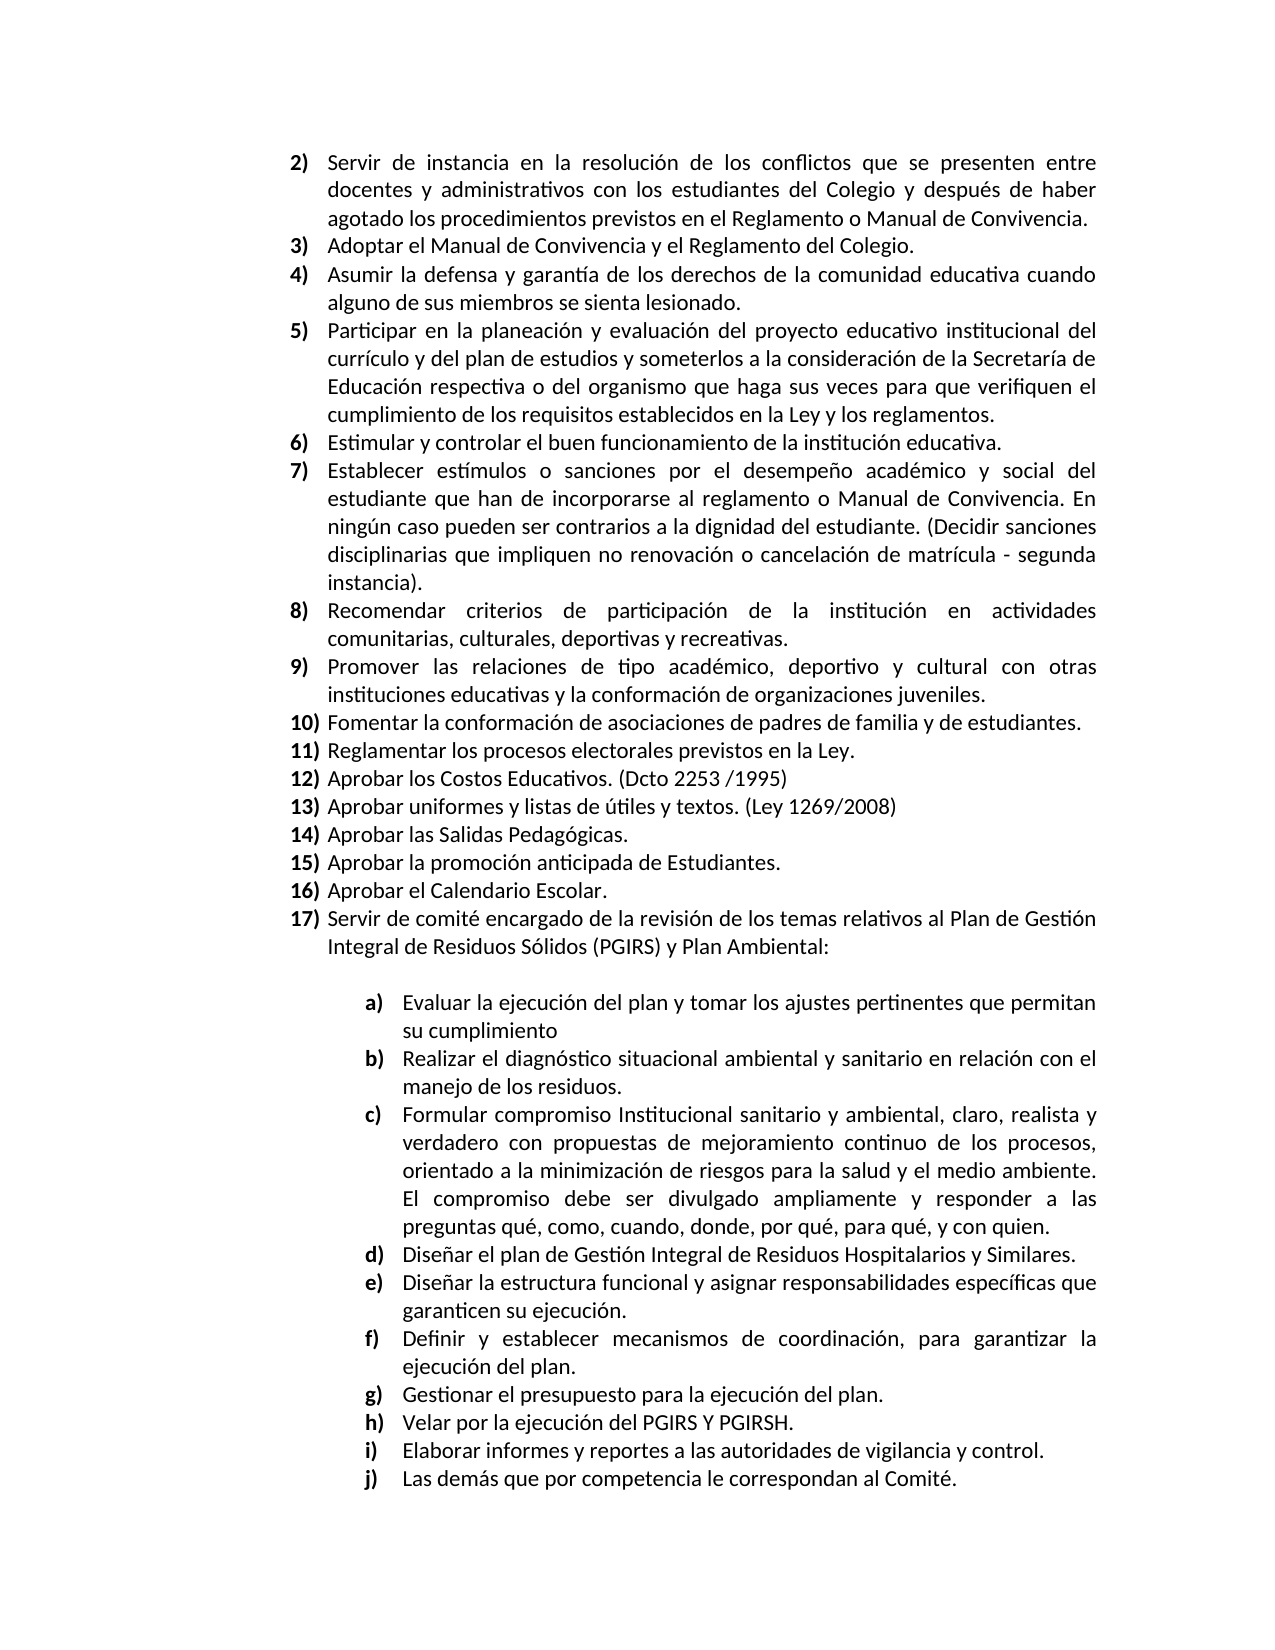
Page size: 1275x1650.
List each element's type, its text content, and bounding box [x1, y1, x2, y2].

list Aprobar los Costos Educativos. (Dcto 2253 /1995) [290, 764, 1098, 792]
list Adoptar el Manual de Convivencia y el Reglamento del Colegio. [290, 232, 1098, 260]
list Formular compromiso Institucional sanitario y ambiental, claro, realista y verdadero con propuestas de mejoramiento continuo de los procesos, orientado a la minimización de riesgos para la salud y el medio ambiente. El compromiso debe ser divulgado ampliamente y responder a las preguntas qué, como, cuando, donde, por qué, para qué, y con quien. [365, 1100, 1098, 1240]
list Elaborar informes y reportes a las autoridades de vigilancia y control. [365, 1437, 1098, 1464]
list Velar por la ejecución del PGIRS Y PGIRSH. [365, 1408, 1098, 1437]
list Aprobar el Calendario Escolar. [290, 876, 1098, 904]
list Definir y establecer mecanismos de coordinación, para garantizar la ejecución del plan. [365, 1324, 1098, 1381]
list Servir de instancia en la resolución de los conflictos que se presenten entre docentes y administrativos con los estudiantes del Colegio y después de haber agotado los procedimientos previstos en el Reglamento o Manual de Convivencia. [290, 148, 1098, 232]
list Aprobar las Salidas Pedagógicas. [290, 820, 1098, 848]
list Aprobar uniformes y listas de útiles y textos. (Ley 1269/2008) [290, 792, 1098, 820]
list Diseñar el plan de Gestión Integral de Residuos Hospitalarios y Similares. [365, 1240, 1098, 1268]
list Reglamentar los procesos electorales previstos en la Ley. [290, 736, 1098, 764]
list Fomentar la conformación de asociaciones de padres de familia y de estudiantes. [290, 708, 1098, 736]
list Gestionar el presupuesto para la ejecución del plan. [365, 1381, 1098, 1408]
list Realizar el diagnóstico situacional ambiental y sanitario en relación con el manejo de los residuos. [365, 1044, 1098, 1100]
list Estimular y controlar el buen funcionamiento de la institución educativa. [290, 428, 1098, 456]
list Aprobar la promoción anticipada de Estudiantes. [290, 848, 1098, 876]
list Evaluar la ejecución del plan y tomar los ajustes pertinentes que permitan su cumplimiento [365, 988, 1098, 1044]
list Servir de comité encargado de la revisión de los temas relativos al Plan de Gestión Integral de Residuos Sólidos (PGIRS) y Plan Ambiental: [290, 904, 1098, 960]
list Asumir la defensa y garantía de los derechos de la comunidad educativa cuando alguno de sus miembros se sienta lesionado. [290, 260, 1098, 316]
list Recomendar criterios de participación de la institución en actividades comunitarias, culturales, deportivas y recreativas. [290, 596, 1098, 652]
list Participar en la planeación y evaluación del proyecto educativo institucional del currículo y del plan de estudios y someterlos a la consideración de la Secretaría de Educación respectiva o del organismo que haga sus veces para que verifiquen el cumplimiento de los requisitos establecidos en la Ley y los reglamentos. [290, 316, 1098, 428]
list Diseñar la estructura funcional y asignar responsabilidades específicas que garanticen su ejecución. [365, 1268, 1098, 1324]
list Las demás que por competencia le correspondan al Comité. [365, 1464, 1098, 1493]
list Promover las relaciones de tipo académico, deportivo y cultural con otras instituciones educativas y la conformación de organizaciones juveniles. [290, 652, 1098, 708]
list Establecer estímulos o sanciones por el desempeño académico y social del estudiante que han de incorporarse al reglamento o Manual de Convivencia. En ningún caso pueden ser contrarios a la dignidad del estudiante. (Decidir sanciones disciplinarias que impliquen no renovación o cancelación de matrícula - segunda instancia). [290, 456, 1098, 596]
